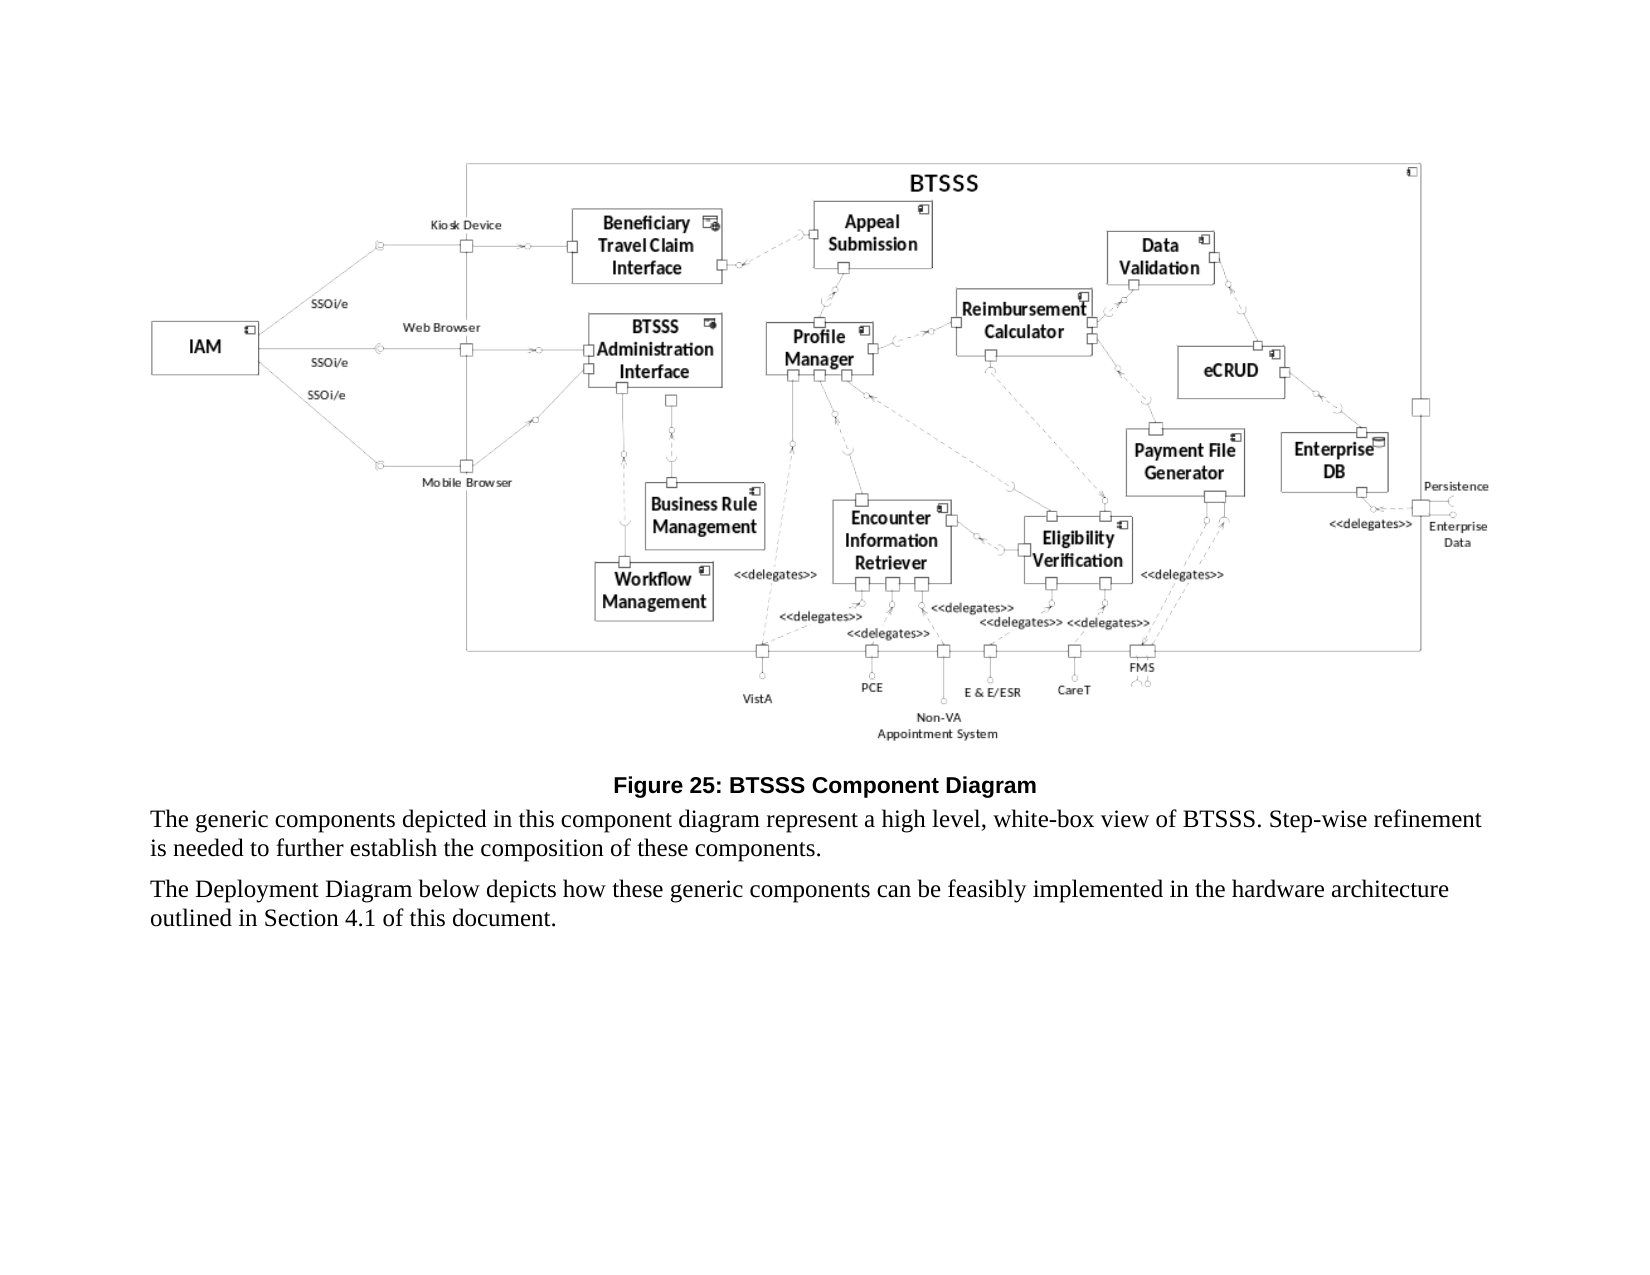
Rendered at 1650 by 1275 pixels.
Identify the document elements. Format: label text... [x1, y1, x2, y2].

text The generic components depicted in this component diagram represent a high level, white-box view of BTSSS. Step-wise refinement is needed to further establish the composition of these components. [150, 804, 1500, 862]
text The Deployment Diagram below depicts how these generic components can be feasibly implemented in the hardware architecture outlined in Section 4.1 of this document. [150, 874, 1500, 932]
text Figure 25: BTSSS Component Diagram [150, 772, 1500, 798]
